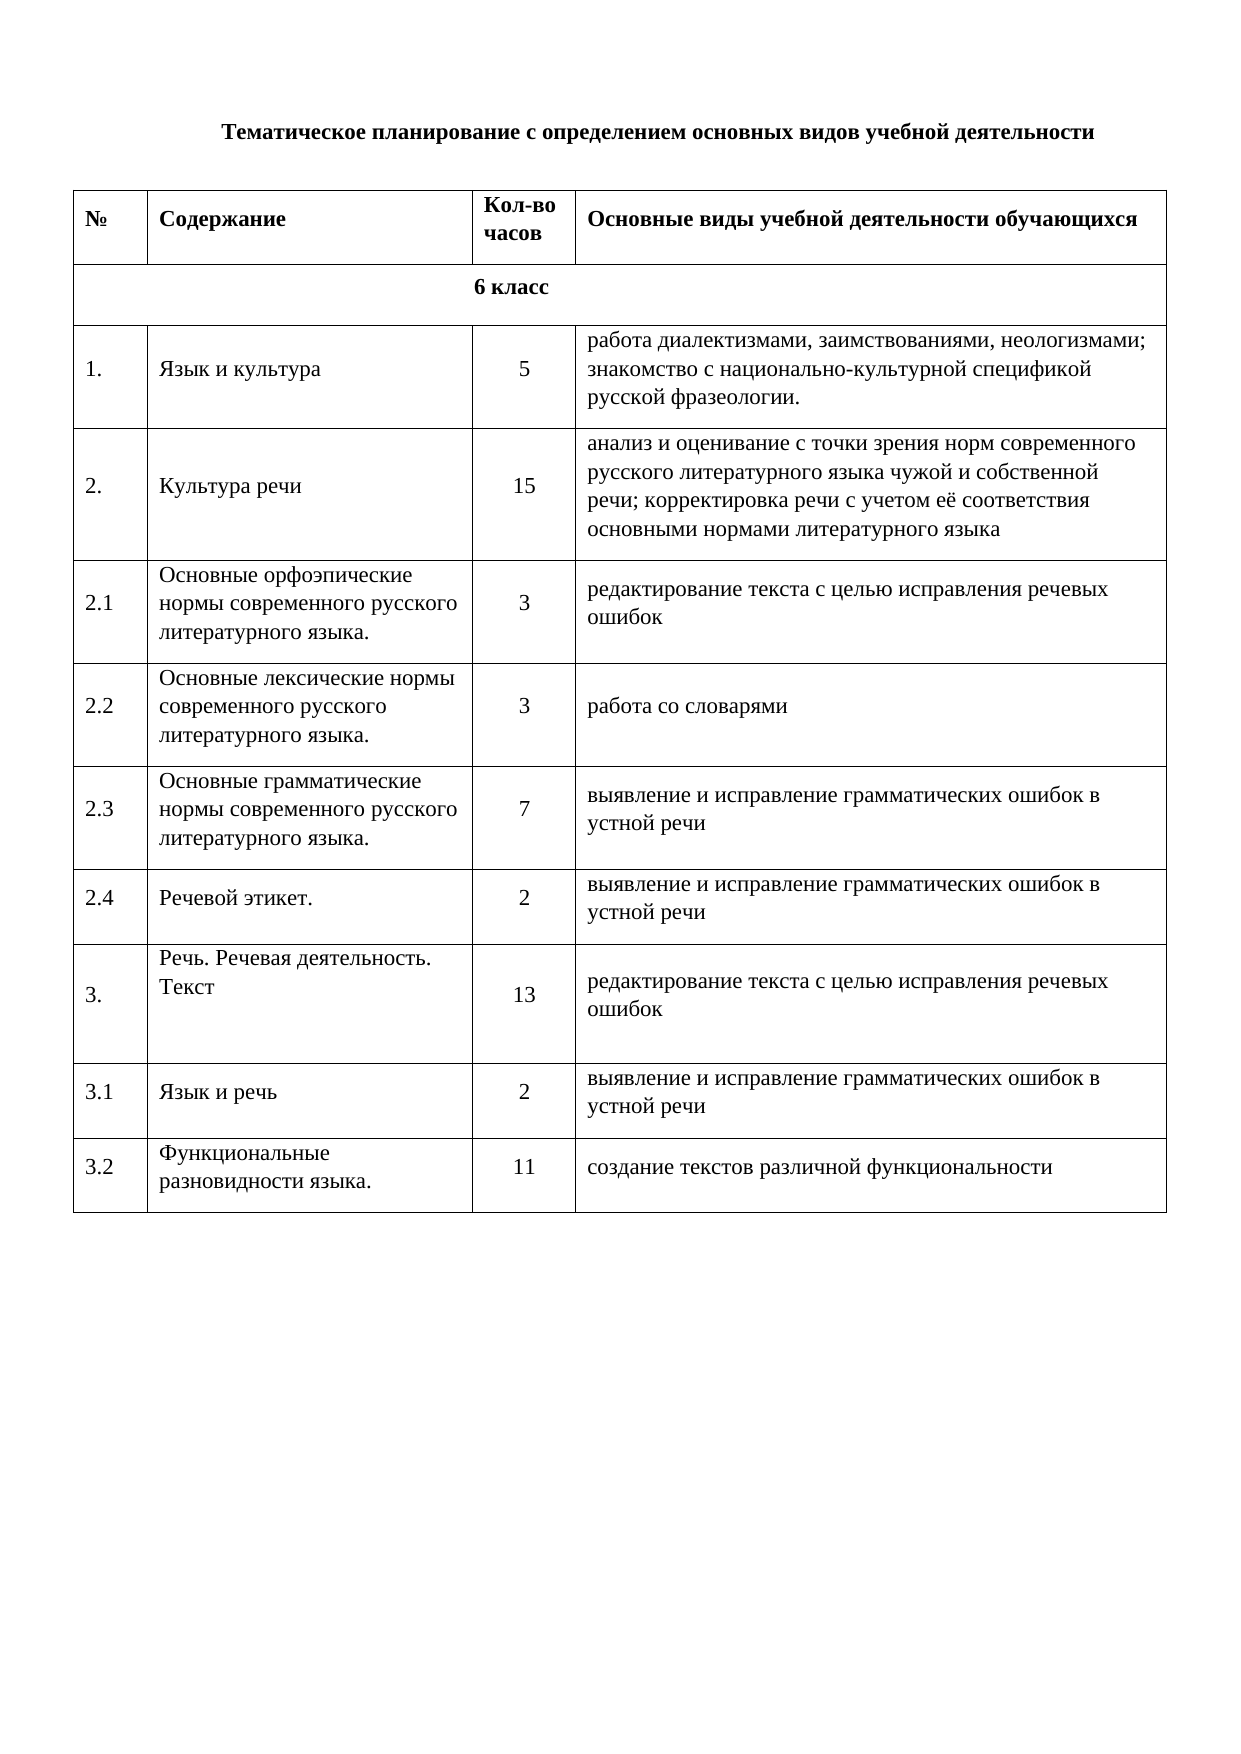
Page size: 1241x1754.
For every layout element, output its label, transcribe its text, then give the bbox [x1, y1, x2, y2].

table_cell 15 [473, 429, 575, 560]
table_header Кол-во часов [473, 191, 575, 264]
table_header Содержание [148, 191, 472, 264]
table_cell 7 [473, 767, 575, 869]
table_header № [74, 191, 147, 264]
table_cell 2. [74, 429, 147, 560]
table_cell Функциональные разновидности языка. [148, 1139, 472, 1212]
table_cell 6 класс [74, 265, 1166, 325]
table_cell выявление и исправление грамматических ошибок в устной речи [576, 1064, 1166, 1138]
table_cell Речь. Речевая деятельность. Текст [148, 945, 472, 1063]
table_cell 2 [473, 870, 575, 943]
table_header Основные виды учебной деятельности обучающихся [576, 191, 1166, 264]
table_cell Речевой этикет. [148, 870, 472, 943]
table_cell редактирование текста с целью исправления речевых ошибок [576, 561, 1166, 663]
table_cell 3.1 [74, 1064, 147, 1138]
table_cell выявление и исправление грамматических ошибок в устной речи [576, 870, 1166, 943]
table_cell Основные грамматические нормы современного русского литературного языка. [148, 767, 472, 869]
table_cell 3.2 [74, 1139, 147, 1212]
table_cell анализ и оценивание с точки зрения норм современного русского литературного языка чужой и собственной речи; корректировка речи с учетом её соответствия основными нормами литературного языка [576, 429, 1166, 560]
table_cell 1. [74, 326, 147, 428]
table_cell создание текстов различной функциональности [576, 1139, 1166, 1212]
table_cell 2.4 [74, 870, 147, 943]
table_cell 3 [473, 561, 575, 663]
table_cell Основные орфоэпические нормы современного русского литературного языка. [148, 561, 472, 663]
table_cell 11 [473, 1139, 575, 1212]
table_cell 5 [473, 326, 575, 428]
table_cell 2.3 [74, 767, 147, 869]
table_cell 3. [74, 945, 147, 1063]
table_cell Культура речи [148, 429, 472, 560]
table_cell работа диалектизмами, заимствованиями, неологизмами; знакомство с национально-культурной спецификой русской фразеологии. [576, 326, 1166, 428]
table_cell выявление и исправление грамматических ошибок в устной речи [576, 767, 1166, 869]
table_cell 2.1 [74, 561, 147, 663]
table_cell 2.2 [74, 664, 147, 766]
table_cell 13 [473, 945, 575, 1063]
text Тематическое планирование с определением основных видов учебной деятельности [177, 118, 1149, 144]
table_cell Язык и речь [148, 1064, 472, 1138]
table_cell Основные лексические нормы современного русского литературного языка. [148, 664, 472, 766]
table_cell 2 [473, 1064, 575, 1138]
table_cell редактирование текста с целью исправления речевых ошибок [576, 945, 1166, 1063]
table_cell работа со словарями [576, 664, 1166, 766]
table_cell Язык и культура [148, 326, 472, 428]
table_cell 3 [473, 664, 575, 766]
